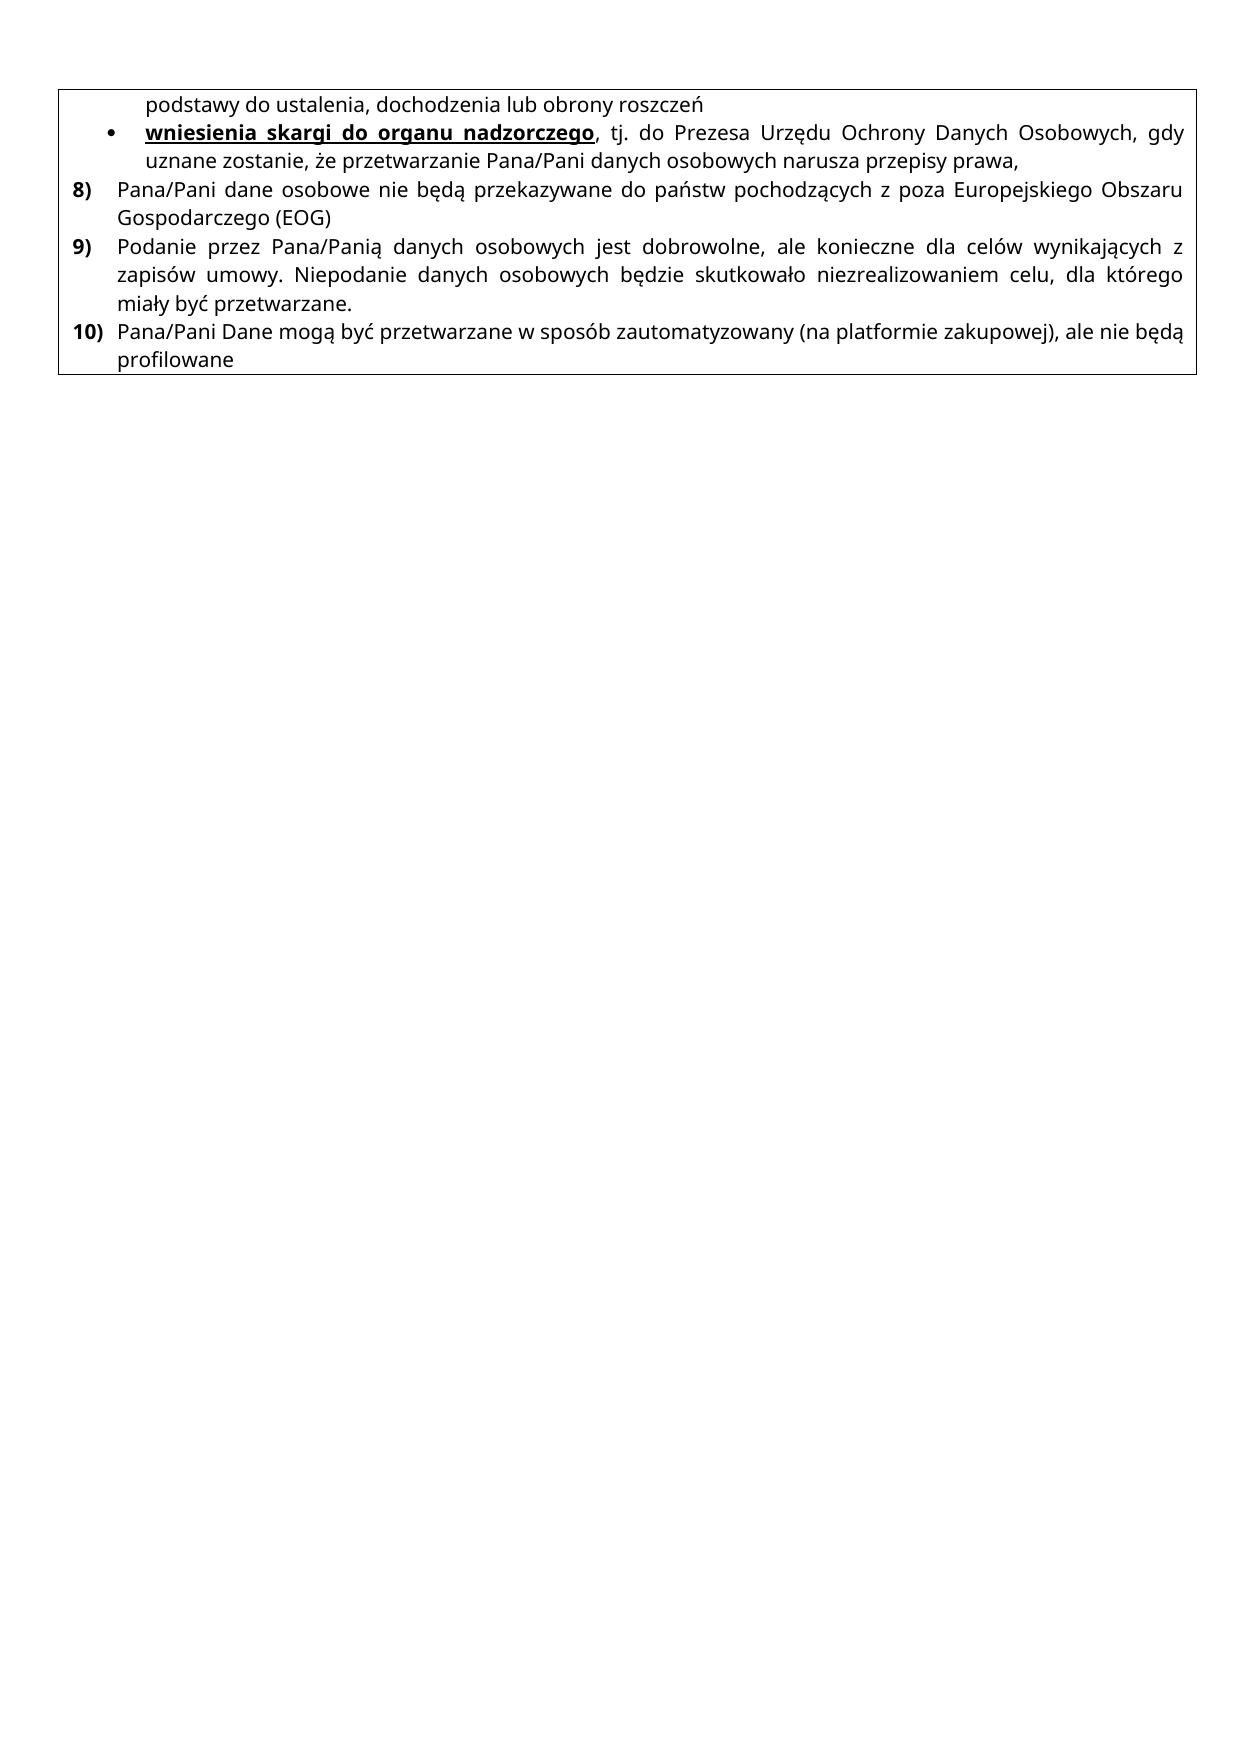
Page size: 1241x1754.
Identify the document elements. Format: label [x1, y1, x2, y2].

table_cell [59, 90, 1196, 374]
